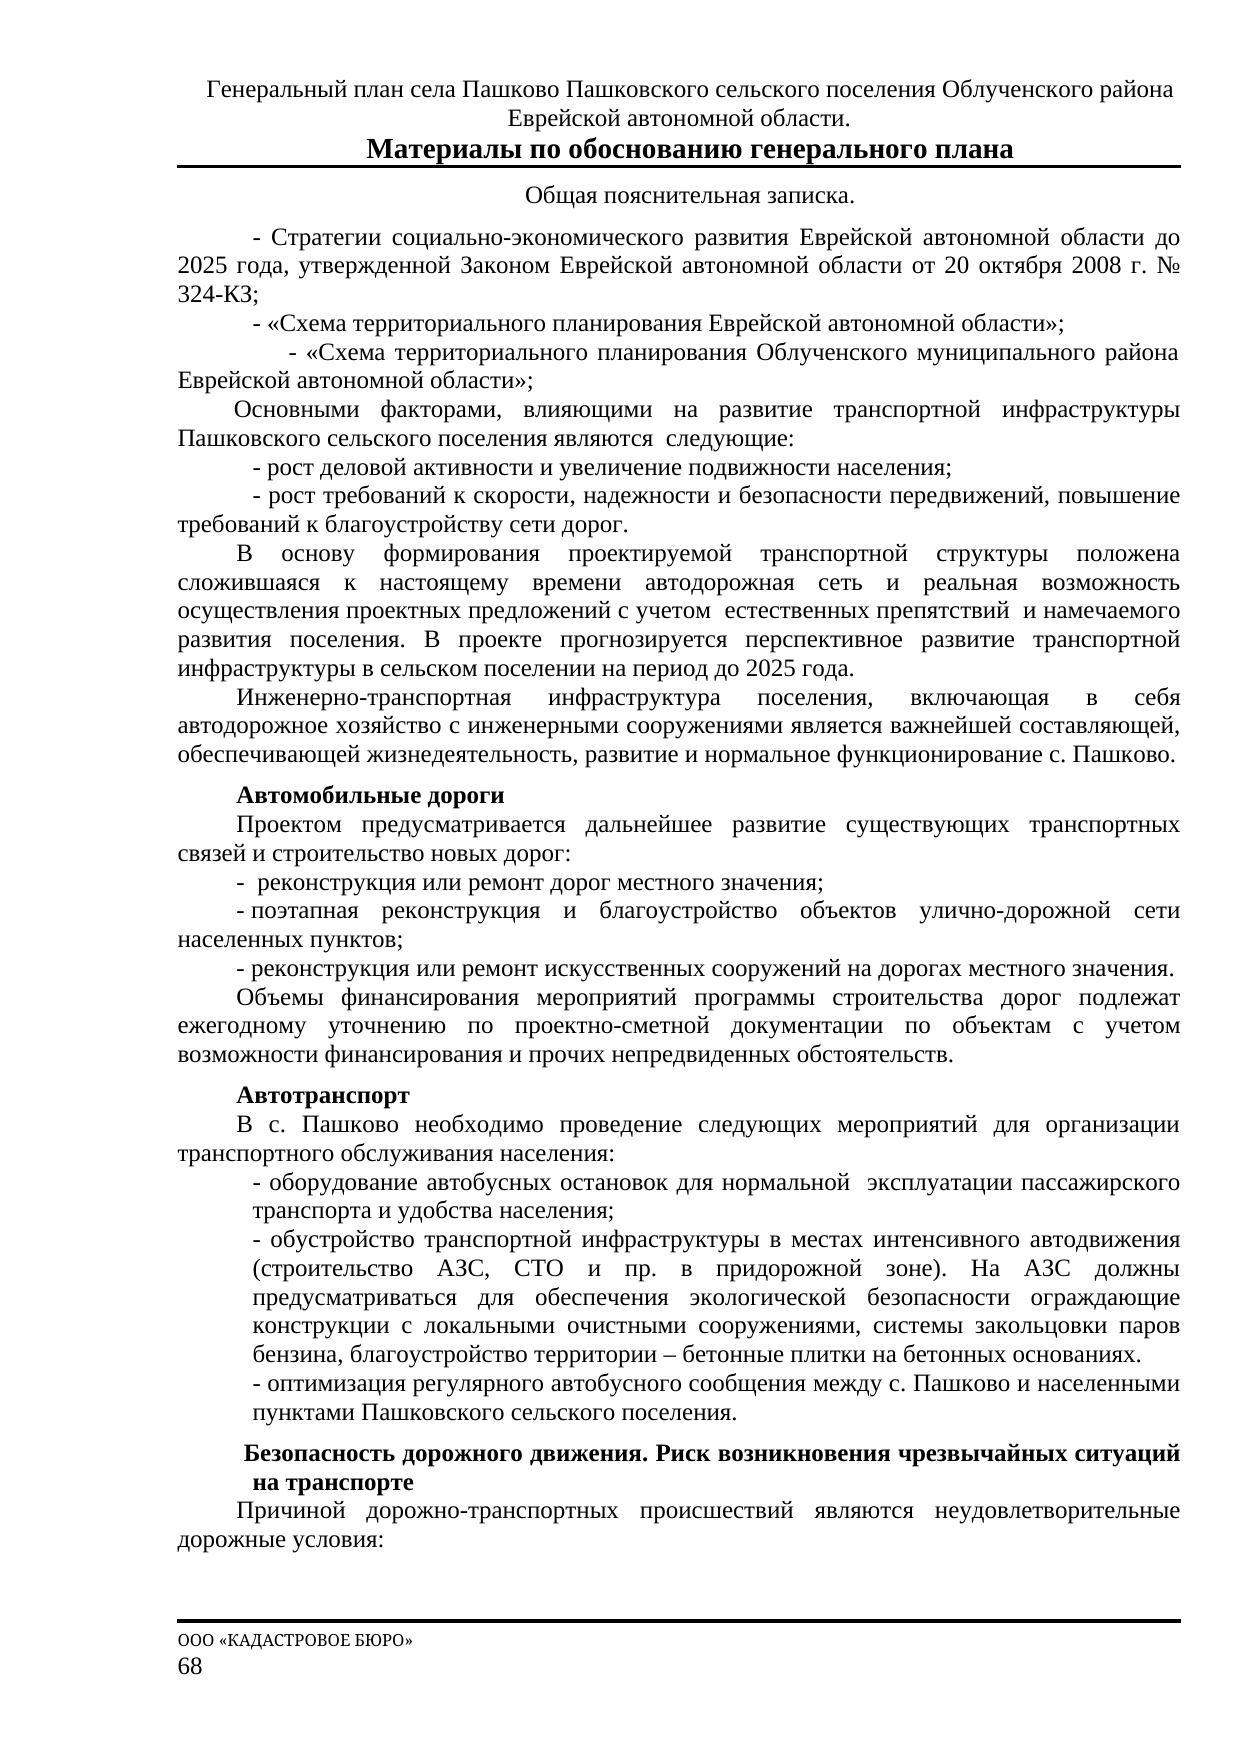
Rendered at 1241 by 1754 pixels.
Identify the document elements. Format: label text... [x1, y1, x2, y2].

text - рост требований к скорости, надежности и безопасности передвижений, повышение требований к благоустройству сети дорог. [177, 481, 1181, 538]
text - реконструкция или ремонт искусственных сооружений на дорогах местного значения. [177, 953, 1181, 982]
text Безопасность дорожного движения. Риск возникновения чрезвычайных ситуаций на транспорте [236, 1438, 1181, 1496]
text Объемы финансирования мероприятий программы строительства дорог подлежат ежегодному уточнению по проектно-сметной документации по объектам с учетом возможности финансирования и прочих непредвиденных обстоятельств. [177, 982, 1181, 1068]
text - «Схема территориального планирования Облученского муниципального района Еврейской автономной области»; [177, 337, 1181, 394]
text - оптимизация регулярного автобусного сообщения между с. Пашково и населенными пунктами Пашковского сельского поселения. [252, 1368, 1181, 1426]
text Инженерно-транспортная инфраструктура поселения, включающая в себя автодорожное хозяйство с инженерными сооружениями является важнейшей составляющей, обеспечивающей жизнедеятельность, развитие и нормальное функционирование с. Пашково. [177, 682, 1181, 768]
text Проектом предусматривается дальнейшее развитие существующих транспортных связей и строительство новых дорог: [177, 809, 1181, 867]
text Причиной дорожно-транспортных происшествий являются неудовлетворительные дорожные условия: [177, 1496, 1181, 1553]
text Основными факторами, влияющими на развитие транспортной инфраструктуры Пашковского сельского поселения являются следующие: [177, 394, 1181, 452]
text - оборудование автобусных остановок для нормальной эксплуатации пассажирского транспорта и удобства населения; [252, 1167, 1181, 1224]
text В основу формирования проектируемой транспортной структуры положена сложившаяся к настоящему времени автодорожная сеть и реальная возможность осуществления проектных предложений с учетом естественных препятствий и намечаемого развития поселения. В проекте прогнозируется перспективное развитие транспортной инфраструктуры в сельском поселении на период до 2025 года. [177, 538, 1181, 682]
text - обустройство транспортной инфраструктуры в местах интенсивного автодвижения (строительство АЗС, СТО и пр. в придорожной зоне). На АЗС должны предусматриваться для обеспечения экологической безопасности ограждающие конструкции с локальными очистными сооружениями, системы закольцовки паров бензина, благоустройство территории – бетонные плитки на бетонных основаниях. [252, 1224, 1181, 1368]
text - поэтапная реконструкция и благоустройство объектов улично-дорожной сети населенных пунктов; [177, 896, 1181, 953]
text Автомобильные дороги [177, 781, 1181, 809]
text - Стратегии социально-экономического развития Еврейской автономной области до 2025 года, утвержденной Законом Еврейской автономной области от 20 октября 2008 г. № 324-КЗ; [177, 222, 1181, 308]
text Автотранспорт [177, 1081, 1181, 1109]
text - рост деловой активности и увеличение подвижности населения; [177, 452, 1181, 481]
text - реконструкция или ремонт дорог местного значения; [177, 867, 1181, 896]
text В с. Пашково необходимо проведение следующих мероприятий для организации транспортного обслуживания населения: [177, 1109, 1181, 1167]
text - «Схема территориального планирования Еврейской автономной области»; [177, 308, 1181, 337]
